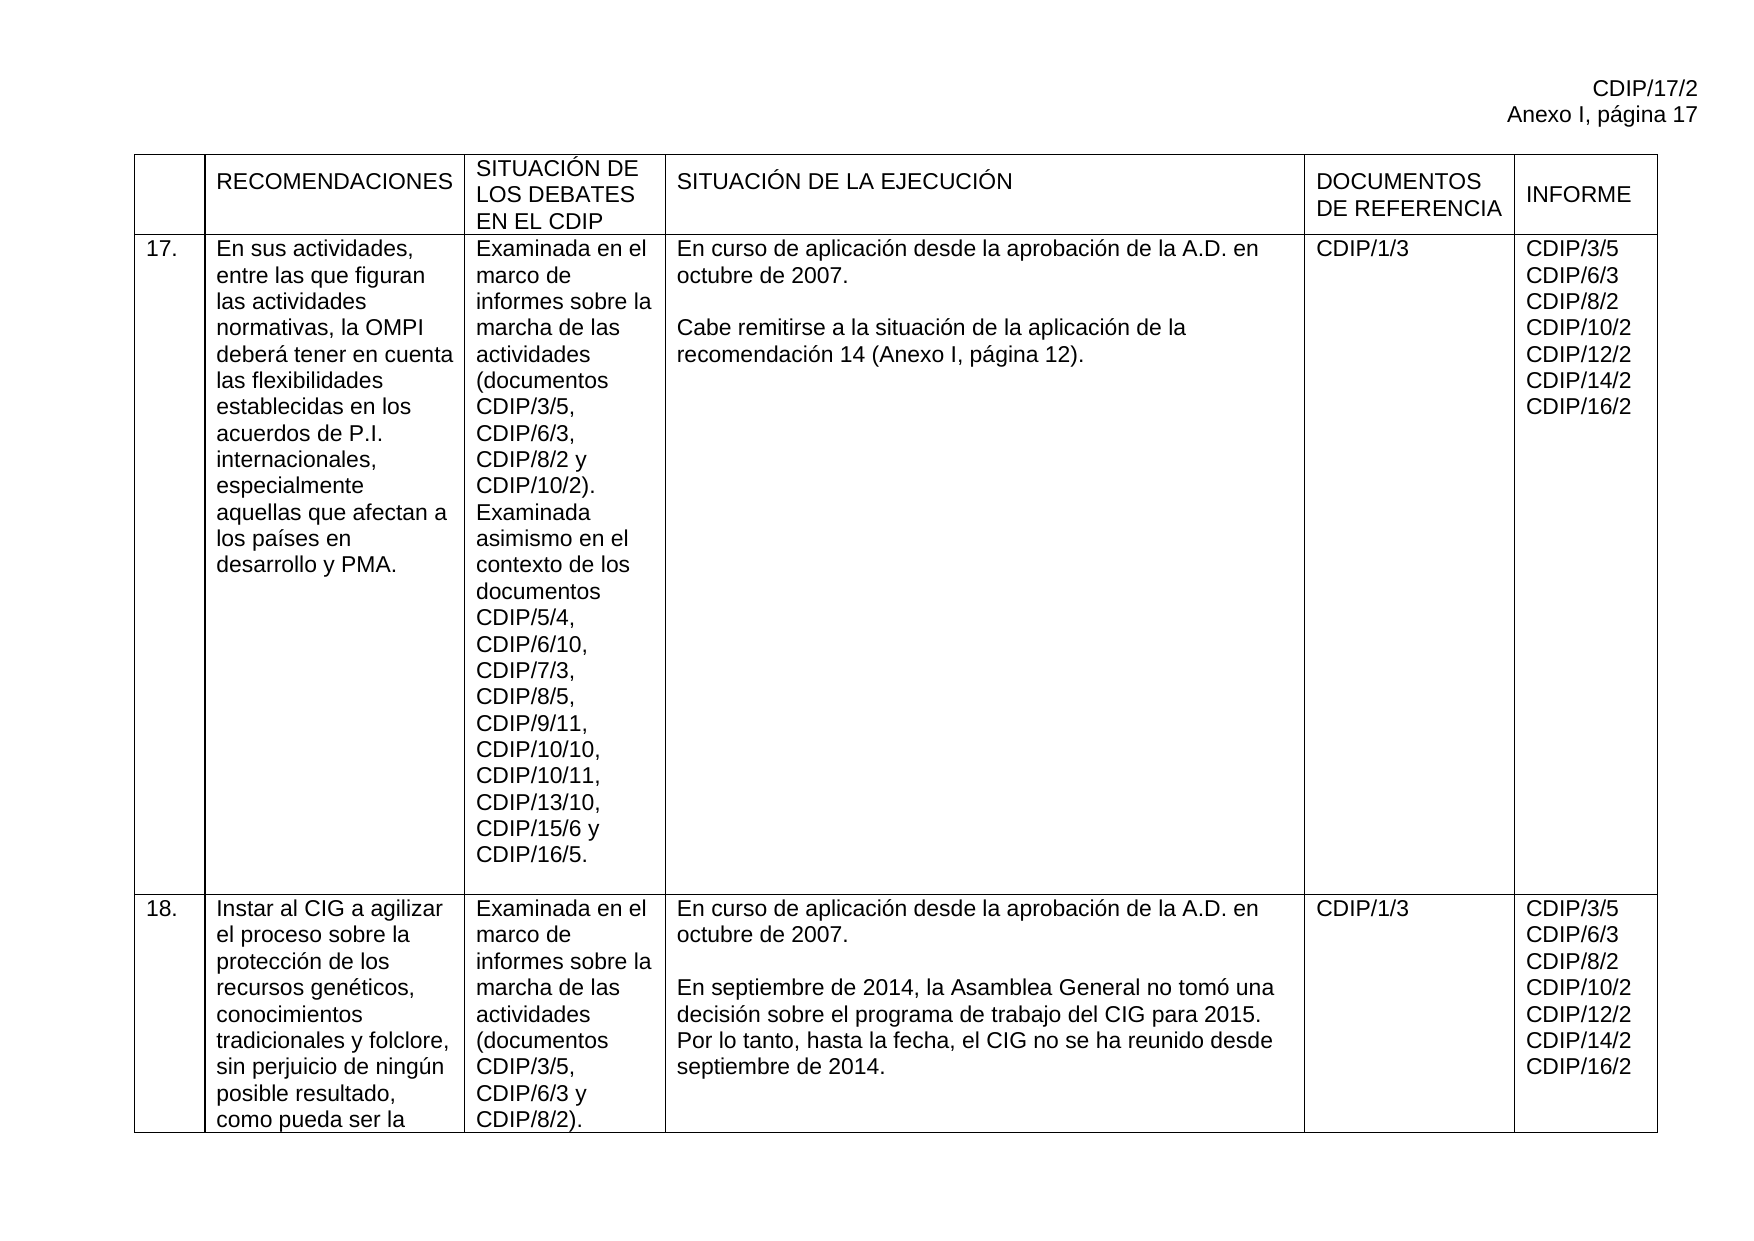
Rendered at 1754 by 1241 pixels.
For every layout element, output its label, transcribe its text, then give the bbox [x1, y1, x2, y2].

table_cell CDIP/1/3 [1305, 895, 1514, 1132]
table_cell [666, 895, 1304, 1132]
table_cell [135, 235, 204, 894]
table_cell Examinada en el marco de informes sobre la marcha de las actividades (documentos CDIP/3/5, CDIP/6/3, CDIP/8/2 y CDIP/10/2). Examinada asimismo en el contexto de los documentos CDIP/5/4, CDIP/6/10, CDIP/7/3, CDIP/8/5, CDIP/9/11, CDIP/10/10, CDIP/10/11, CDIP/13/10, CDIP/15/6 y CDIP/16/5. [465, 235, 665, 894]
table_cell En sus actividades, entre las que figuran las actividades normativas, la OMPI deberá tener en cuenta las flexibilidades establecidas en los acuerdos de P.I. internacionales, especialmente aquellas que afectan a los países en desarrollo y PMA. [206, 235, 464, 894]
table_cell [465, 895, 665, 1132]
table_header DOCUMENTOS DE REFERENCIA [1305, 155, 1514, 234]
table_cell [135, 895, 204, 1132]
table_header SITUACIÓN DE LA EJECUCIÓN [666, 155, 1304, 234]
table_header INFORME [1515, 155, 1657, 234]
table_header SITUACIÓN DE LOS DEBATES EN EL CDIP [465, 155, 665, 234]
table_cell CDIP/3/5 CDIP/6/3 CDIP/8/2 CDIP/10/2 CDIP/12/2 CDIP/14/2 CDIP/16/2 [1515, 235, 1657, 894]
table_header [135, 155, 204, 234]
table_header RECOMENDACIONES [206, 155, 464, 234]
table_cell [206, 895, 464, 1132]
table_cell CDIP/1/3 [1305, 235, 1514, 894]
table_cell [1515, 895, 1657, 1132]
table_cell En curso de aplicación desde la aprobación de la A.D. en octubre de 2007. Cabe remitirse a la situación de la aplicación de la recomendación 14 (Anexo I, página 12). [666, 235, 1304, 894]
